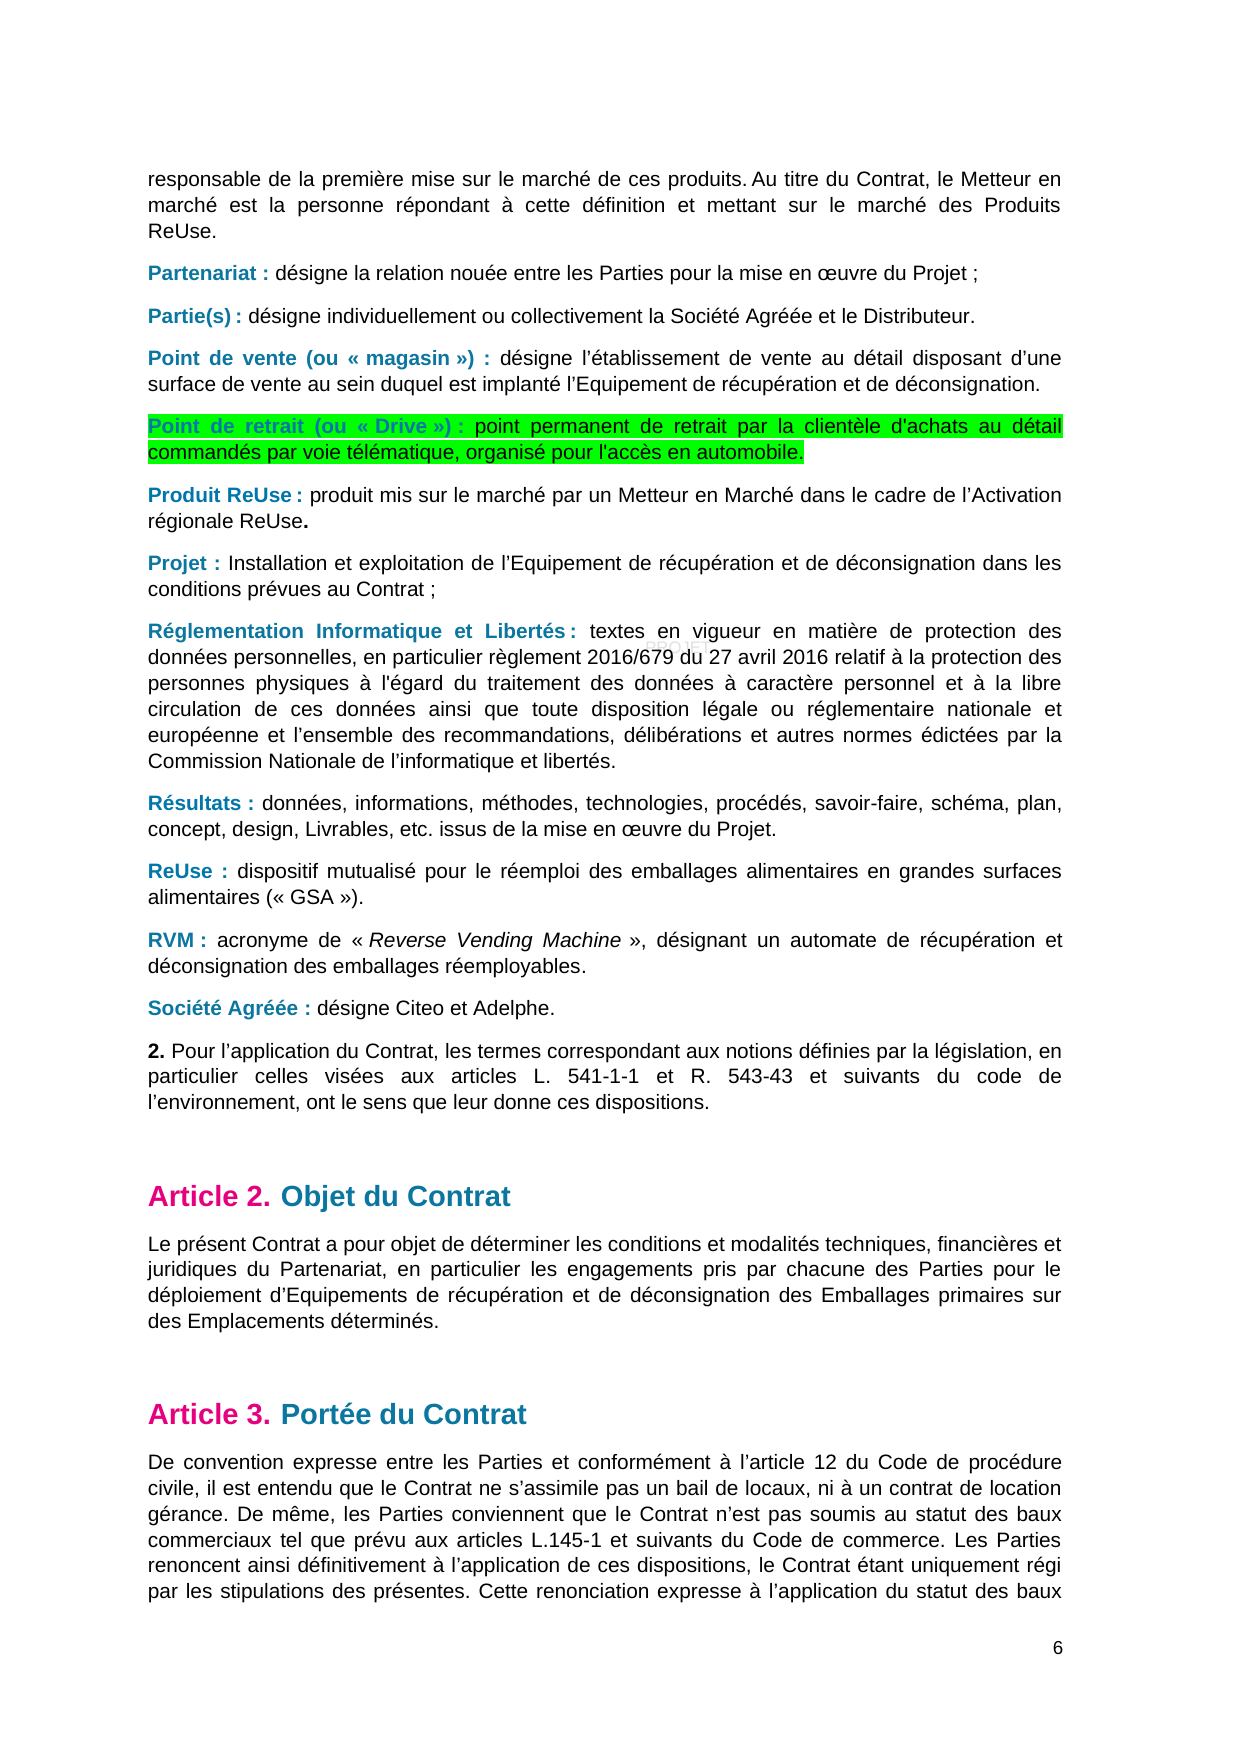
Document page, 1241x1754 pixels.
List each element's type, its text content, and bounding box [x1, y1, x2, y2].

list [148, 1450, 1063, 1603]
text Point de retrait (ou « Drive ») : point permanent de retrait par la clientèle d'achats au détail commandés par voie télématique, organisé pour l'accès en automobile. [148, 438, 1063, 464]
text Point de vente (ou « magasin ») : désigne l’établissement de vente au détail disposant d’une surface de vente au sein duquel est implanté l’Equipement de récupération et de déconsignation. [148, 346, 1063, 396]
list Le présent Contrat a pour objet de déterminer les conditions et modalités techniques, financières et juridiques du Partenariat, en particulier les engagements pris par chacune des Parties pour le déploiement d’Equipements de récupération et de déconsignation des Emballages primaires sur des Emplacements déterminés. [148, 1231, 1063, 1333]
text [148, 167, 1063, 242]
text Société Agréée : désigne Citeo et Adelphe. [148, 996, 1063, 1020]
text RVM : acronyme de « Reverse Vending Machine », désignant un automate de récupération et déconsignation des emballages réemployables. [148, 928, 1063, 977]
text ReUse : dispositif mutualisé pour le réemploi des emballages alimentaires en grandes surfaces alimentaires (« GSA »). [148, 859, 1063, 909]
text Produit ReUse : produit mis sur le marché par un Metteur en Marché dans le cadre de l’Activation régionale ReUse. [148, 483, 1063, 532]
text Partie(s) : désigne individuellement ou collectivement la Société Agréée et le Distributeur. [148, 303, 1063, 327]
text Réglementation Informatique et Libertés : textes en vigueur en matière de protection des données personnelles, en particulier règlement 2016/679 du 27 avril 2016 relatif à la protection des personnes physiques à l'égard du traitement des données à caractère personnel et à la libre circulation de ces données ainsi que toute disposition légale ou réglementaire nationale et européenne et l’ensemble des recommandations, délibérations et autres normes édictées par la Commission Nationale de l’informatique et libertés. [148, 619, 1063, 772]
text Partenariat : désigne la relation nouée entre les Parties pour la mise en œuvre du Projet ; [148, 261, 1063, 285]
text 2. Pour l’application du Contrat, les termes correspondant aux notions définies par la législation, en particulier celles visées aux articles L. 541-1-1 et R. 543-43 et suivants du code de l’environnement, ont le sens que leur donne ces dispositions. [148, 1038, 1063, 1114]
list Portée du Contrat [148, 1397, 1063, 1431]
text Projet : Installation et exploitation de l’Equipement de récupération et de déconsignation dans les conditions prévues au Contrat ; [148, 551, 1063, 601]
text Objet du Contrat [148, 1178, 1063, 1212]
text Résultats : données, informations, méthodes, technologies, procédés, savoir-faire, schéma, plan, concept, design, Livrables, etc. issus de la mise en œuvre du Projet. [148, 791, 1063, 841]
